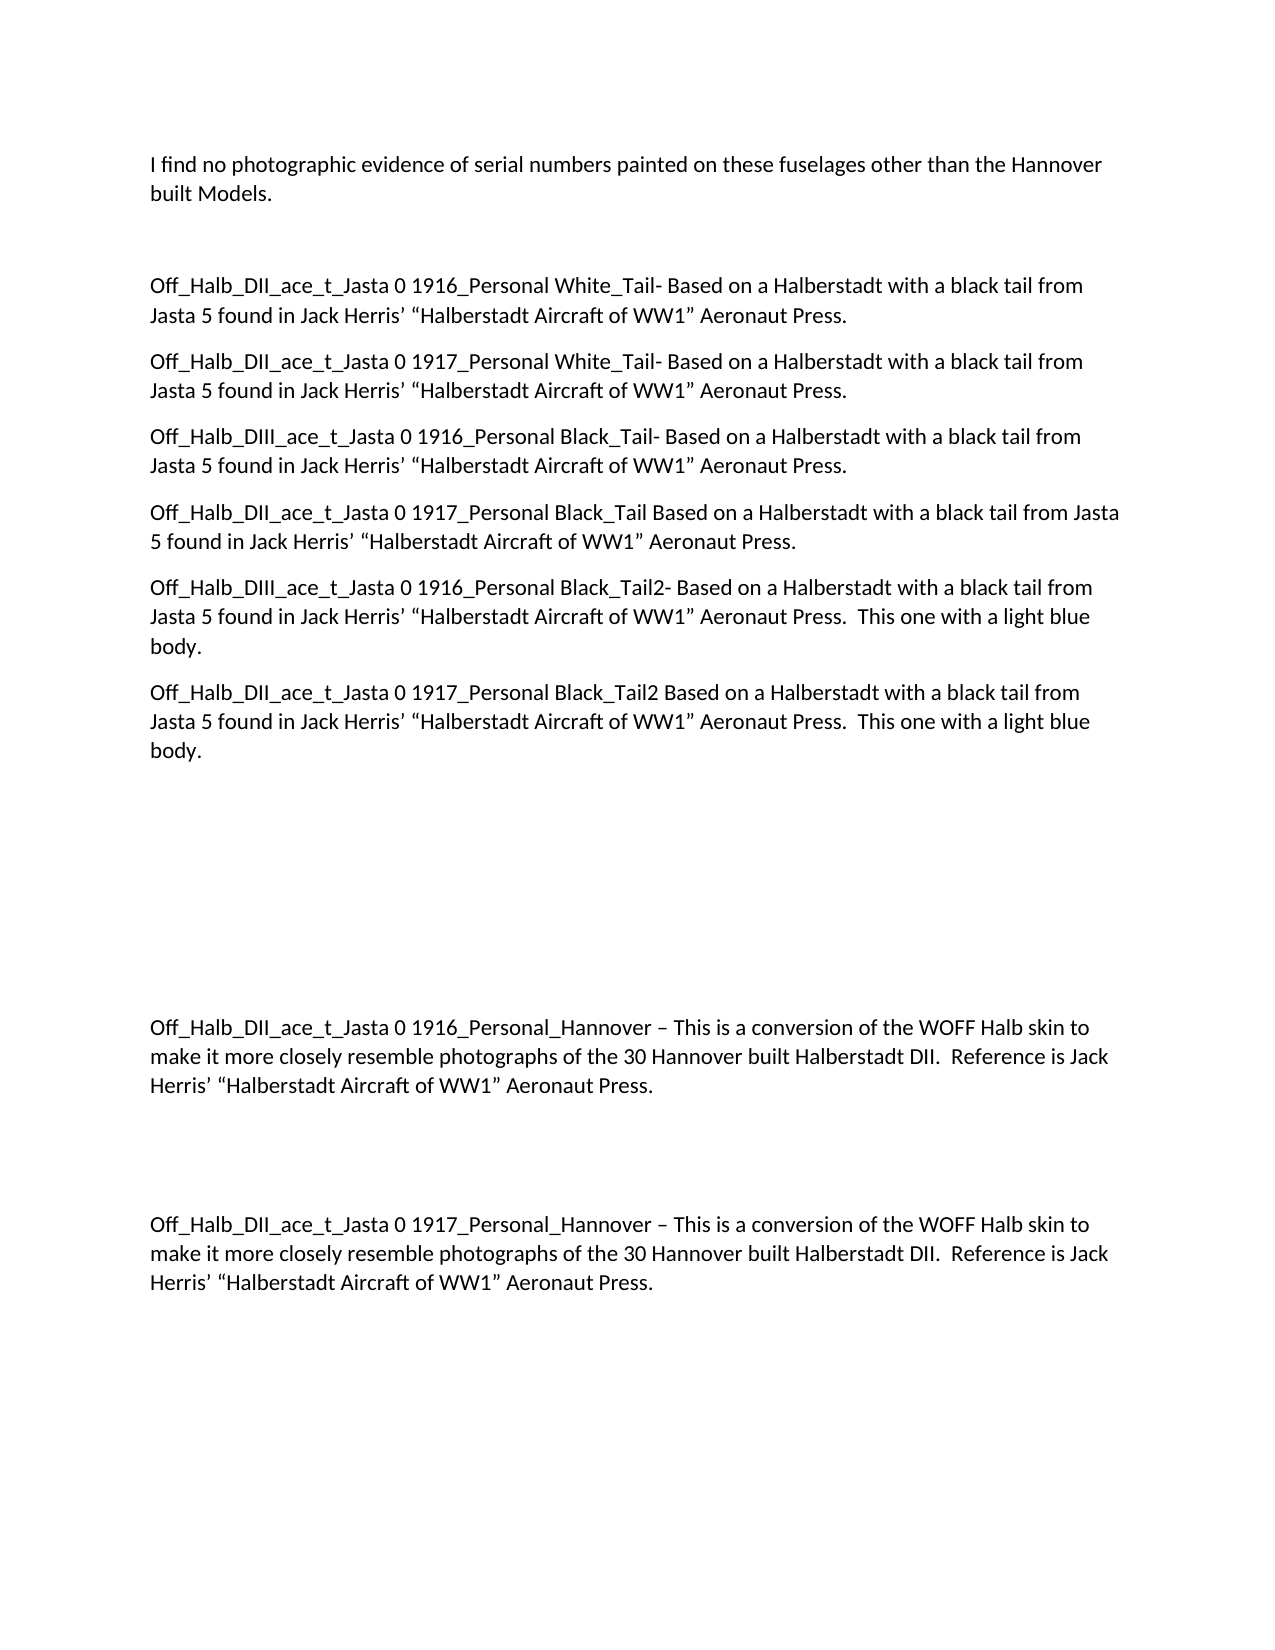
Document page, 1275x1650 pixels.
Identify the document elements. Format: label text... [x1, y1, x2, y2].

text Off_Halb_DII_ace_t_Jasta 0 1916_Personal_Hannover – This is a conversion of the WOFF Halb skin to make it more closely resemble photographs of the 30 Hannover built Halberstadt DII. Reference is Jack Herris’ “Halberstadt Aircraft of WW1” Aeronaut Press. [150, 1013, 1125, 1100]
text Off_Halb_DII_ace_t_Jasta 0 1916_Personal White_Tail- Based on a Halberstadt with a black tail from Jasta 5 found in Jack Herris’ “Halberstadt Aircraft of WW1” Aeronaut Press. [150, 271, 1125, 329]
text Off_Halb_DII_ace_t_Jasta 0 1917_Personal White_Tail- Based on a Halberstadt with a black tail from Jasta 5 found in Jack Herris’ “Halberstadt Aircraft of WW1” Aeronaut Press. [150, 347, 1125, 404]
text Off_Halb_DIII_ace_t_Jasta 0 1916_Personal Black_Tail- Based on a Halberstadt with a black tail from Jasta 5 found in Jack Herris’ “Halberstadt Aircraft of WW1” Aeronaut Press. [150, 422, 1125, 480]
text Off_Halb_DII_ace_t_Jasta 0 1917_Personal_Hannover – This is a conversion of the WOFF Halb skin to make it more closely resemble photographs of the 30 Hannover built Halberstadt DII. Reference is Jack Herris’ “Halberstadt Aircraft of WW1” Aeronaut Press. [150, 1210, 1125, 1297]
text Off_Halb_DII_ace_t_Jasta 0 1917_Personal Black_Tail2 Based on a Halberstadt with a black tail from Jasta 5 found in Jack Herris’ “Halberstadt Aircraft of WW1” Aeronaut Press. This one with a light blue body. [150, 678, 1125, 765]
text I find no photographic evidence of serial numbers painted on these fuselages other than the Hannover built Models. [150, 150, 1125, 207]
text Off_Halb_DII_ace_t_Jasta 0 1917_Personal Black_Tail Based on a Halberstadt with a black tail from Jasta 5 found in Jack Herris’ “Halberstadt Aircraft of WW1” Aeronaut Press. [150, 498, 1125, 555]
text Off_Halb_DIII_ace_t_Jasta 0 1916_Personal Black_Tail2- Based on a Halberstadt with a black tail from Jasta 5 found in Jack Herris’ “Halberstadt Aircraft of WW1” Aeronaut Press. This one with a light blue body. [150, 573, 1125, 660]
